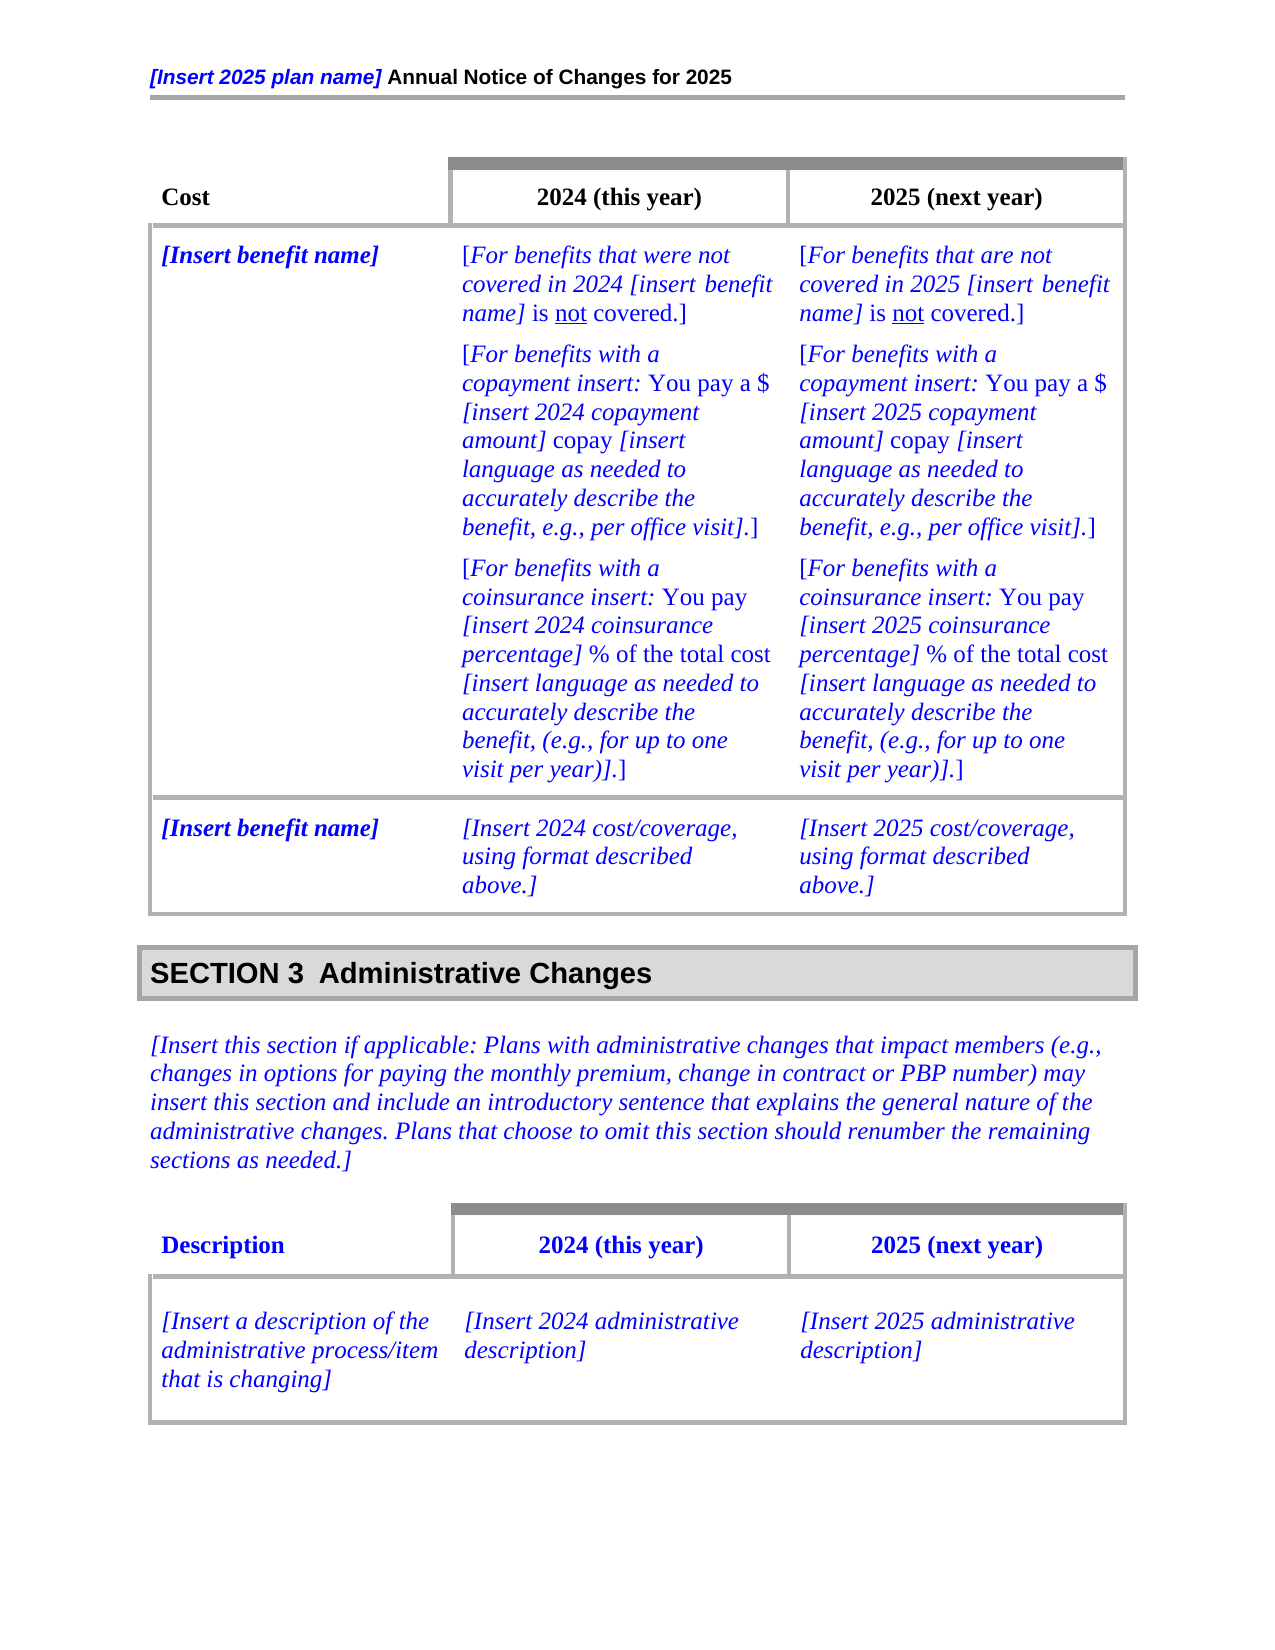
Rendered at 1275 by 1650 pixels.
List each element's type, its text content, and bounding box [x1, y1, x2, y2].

table_cell [For benefits that are not covered in 2025 [insert benefit name] is not covered.] [For benefits with a copayment insert: You pay a $[insert 2025 copayment amount] copay [insert language as needed to accurately describe the benefit, e.g., per office visit].] [For benefits with a coinsurance insert: You pay [insert 2025 coinsurance percentage] % of the total cost [insert language as needed to accurately describe the benefit, (e.g., for up to one visit per year)].] [788, 228, 1123, 795]
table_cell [453, 1279, 789, 1420]
text [Insert this section if applicable: Plans with administrative changes that impact members (e.g., changes in options for paying the monthly premium, change in contract or PBP number) may insert this section and include an introductory sentence that explains the general nature of the administrative changes. Plans that choose to omit this section should renumber the remaining sections as needed.] [150, 1030, 1125, 1173]
table_header 2024 (this year) [453, 170, 786, 223]
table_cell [152, 1275, 453, 1420]
table_cell [Insert 2025 cost/coverage, using format described above.] [788, 800, 1123, 911]
table_header 2024 (this year) [455, 1215, 787, 1274]
table_cell [For benefits that were not covered in 2024 [insert benefit name] is not covered.] [For benefits with a copayment insert: You pay a $[insert 2024 copayment amount] copay [insert language as needed to accurately describe the benefit, e.g., per office visit].] [For benefits with a coinsurance insert: You pay [insert 2024 coinsurance percentage] % of the total cost [insert language as needed to accurately describe the benefit, (e.g., for up to one visit per year)].] [451, 228, 788, 795]
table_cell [789, 1279, 1123, 1420]
table_header Cost [150, 157, 448, 223]
table_cell [Insert benefit name] [152, 224, 451, 795]
table_cell [Insert benefit name] [152, 796, 451, 911]
table_header Description [150, 1203, 451, 1274]
subtitle SECTION 3 Administrative Changes [142, 950, 1133, 996]
table_cell [Insert 2024 cost/coverage, using format described above.] [451, 800, 788, 911]
table_header 2025 (next year) [790, 170, 1123, 223]
table_header 2025 (next year) [791, 1215, 1123, 1274]
